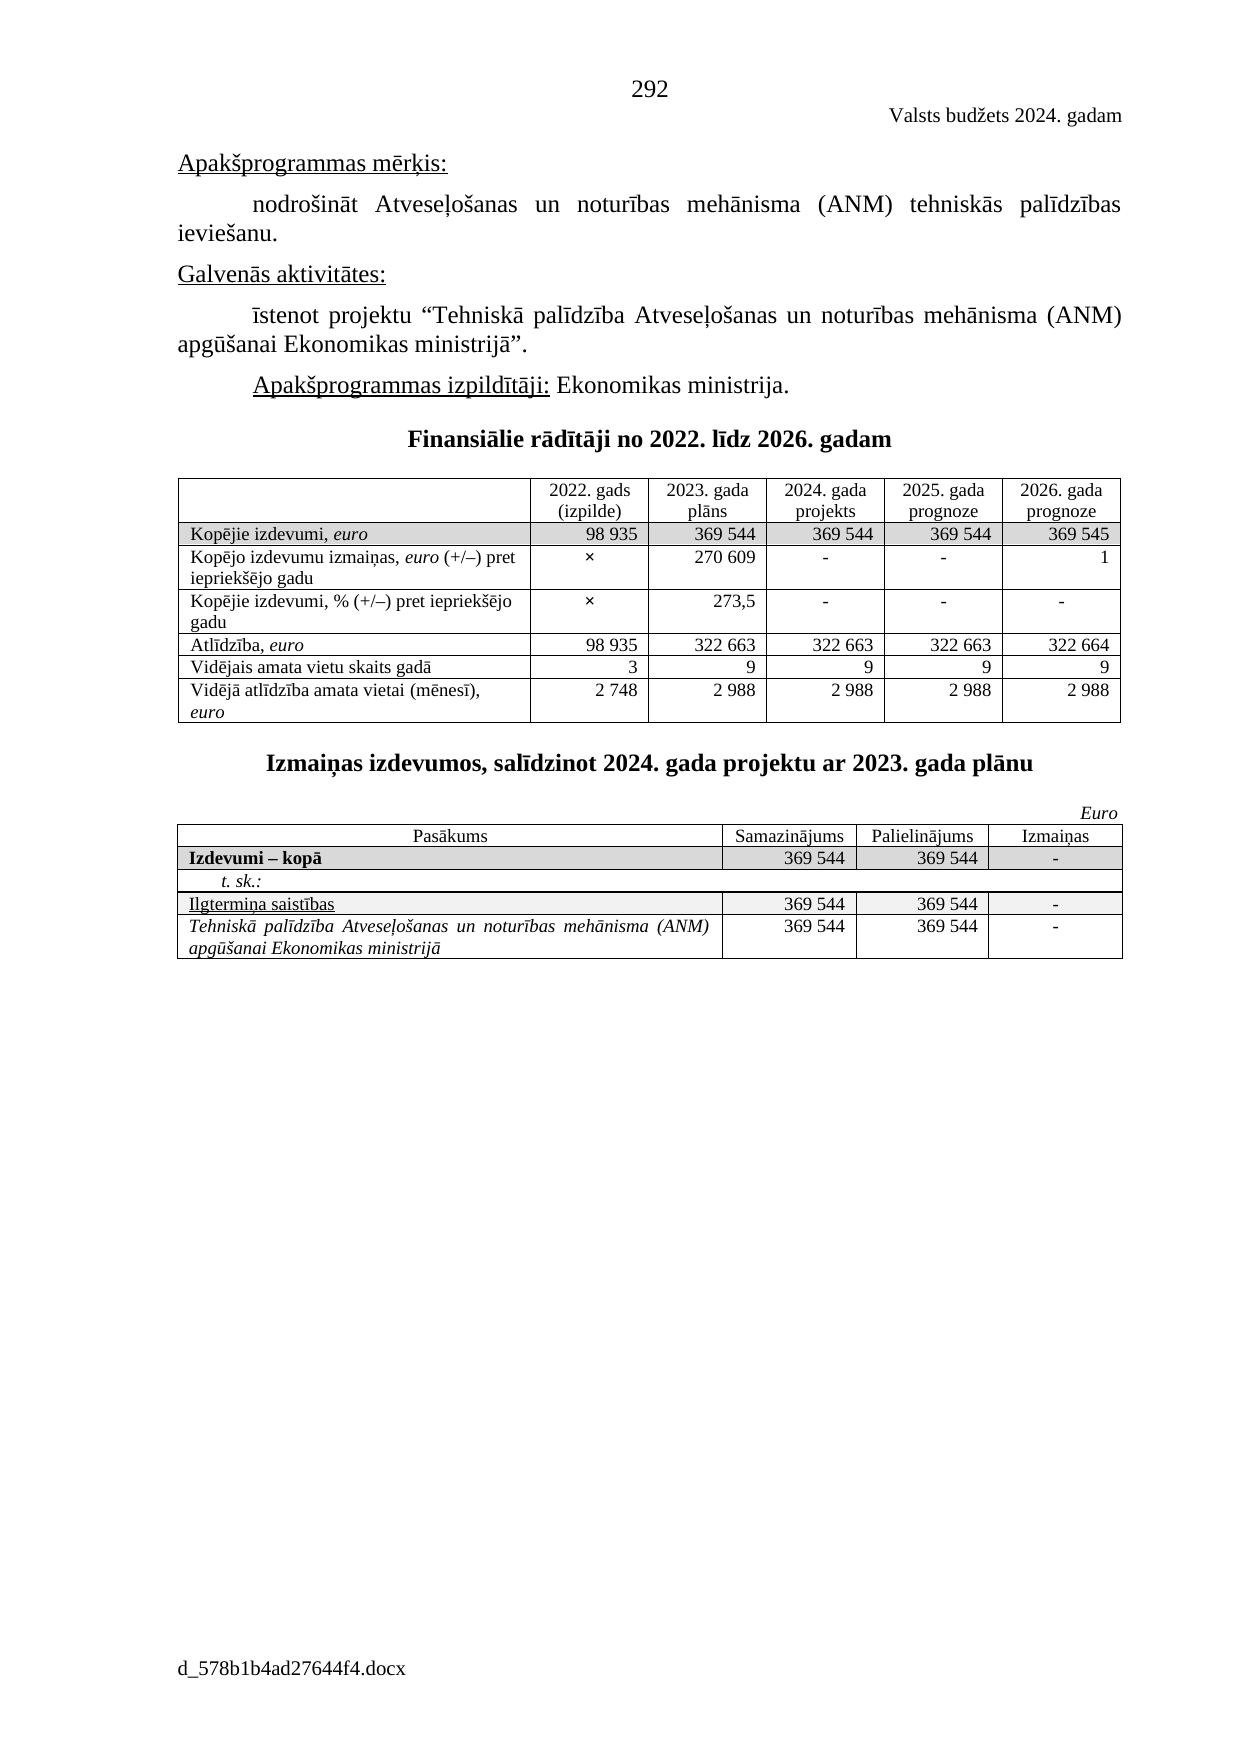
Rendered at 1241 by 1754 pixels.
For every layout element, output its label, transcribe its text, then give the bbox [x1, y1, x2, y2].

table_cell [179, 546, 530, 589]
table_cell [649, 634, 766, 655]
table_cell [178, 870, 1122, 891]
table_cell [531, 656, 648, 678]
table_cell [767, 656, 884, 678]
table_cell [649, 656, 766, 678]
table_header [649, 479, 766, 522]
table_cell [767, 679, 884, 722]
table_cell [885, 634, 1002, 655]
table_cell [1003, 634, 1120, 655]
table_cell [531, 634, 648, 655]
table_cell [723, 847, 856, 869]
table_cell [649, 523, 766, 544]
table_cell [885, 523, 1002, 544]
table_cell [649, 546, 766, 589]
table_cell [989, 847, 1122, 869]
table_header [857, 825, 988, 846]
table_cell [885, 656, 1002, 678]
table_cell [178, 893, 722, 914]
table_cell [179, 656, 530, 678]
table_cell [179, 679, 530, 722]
text Galvenās aktivitātes: [177, 259, 1122, 288]
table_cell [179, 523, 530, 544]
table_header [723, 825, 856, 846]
text Finansiālie rādītāji no 2022. līdz 2026. gadam [177, 424, 1122, 453]
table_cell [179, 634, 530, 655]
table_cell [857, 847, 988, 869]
list Apakšprogrammas mērķis: [177, 148, 1122, 176]
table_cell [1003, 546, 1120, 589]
text īstenot projektu “Tehniskā palīdzība Atveseļošanas un noturības mehānisma (ANM) apgūšanai Ekonomikas ministrijā”. [177, 300, 1122, 358]
text nodrošināt Atveseļošanas un noturības mehānisma (ANM) tehniskās palīdzības ieviešanu. [177, 189, 1122, 246]
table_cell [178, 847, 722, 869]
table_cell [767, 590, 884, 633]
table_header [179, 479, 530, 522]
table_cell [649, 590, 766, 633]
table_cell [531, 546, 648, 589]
text Euro [1002, 802, 1122, 823]
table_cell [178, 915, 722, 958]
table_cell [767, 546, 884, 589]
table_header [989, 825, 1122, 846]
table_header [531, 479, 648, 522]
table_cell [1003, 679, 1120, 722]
text Apakšprogrammas izpildītāji: Ekonomikas ministrija. [252, 370, 1122, 399]
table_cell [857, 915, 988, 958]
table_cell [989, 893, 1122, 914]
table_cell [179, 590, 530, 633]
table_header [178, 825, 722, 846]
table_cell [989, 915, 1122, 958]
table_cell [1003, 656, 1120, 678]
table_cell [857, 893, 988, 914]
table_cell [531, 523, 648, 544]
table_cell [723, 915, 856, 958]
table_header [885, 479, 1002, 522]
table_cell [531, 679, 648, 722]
text Izmaiņas izdevumos, salīdzinot 2024. gada projektu ar 2023. gada plānu [177, 748, 1122, 777]
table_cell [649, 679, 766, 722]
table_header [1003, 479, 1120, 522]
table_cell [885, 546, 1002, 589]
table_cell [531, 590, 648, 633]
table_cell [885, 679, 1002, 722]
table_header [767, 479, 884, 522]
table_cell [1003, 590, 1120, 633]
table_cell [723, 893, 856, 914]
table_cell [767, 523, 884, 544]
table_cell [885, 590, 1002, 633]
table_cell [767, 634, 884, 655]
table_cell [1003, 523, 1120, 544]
